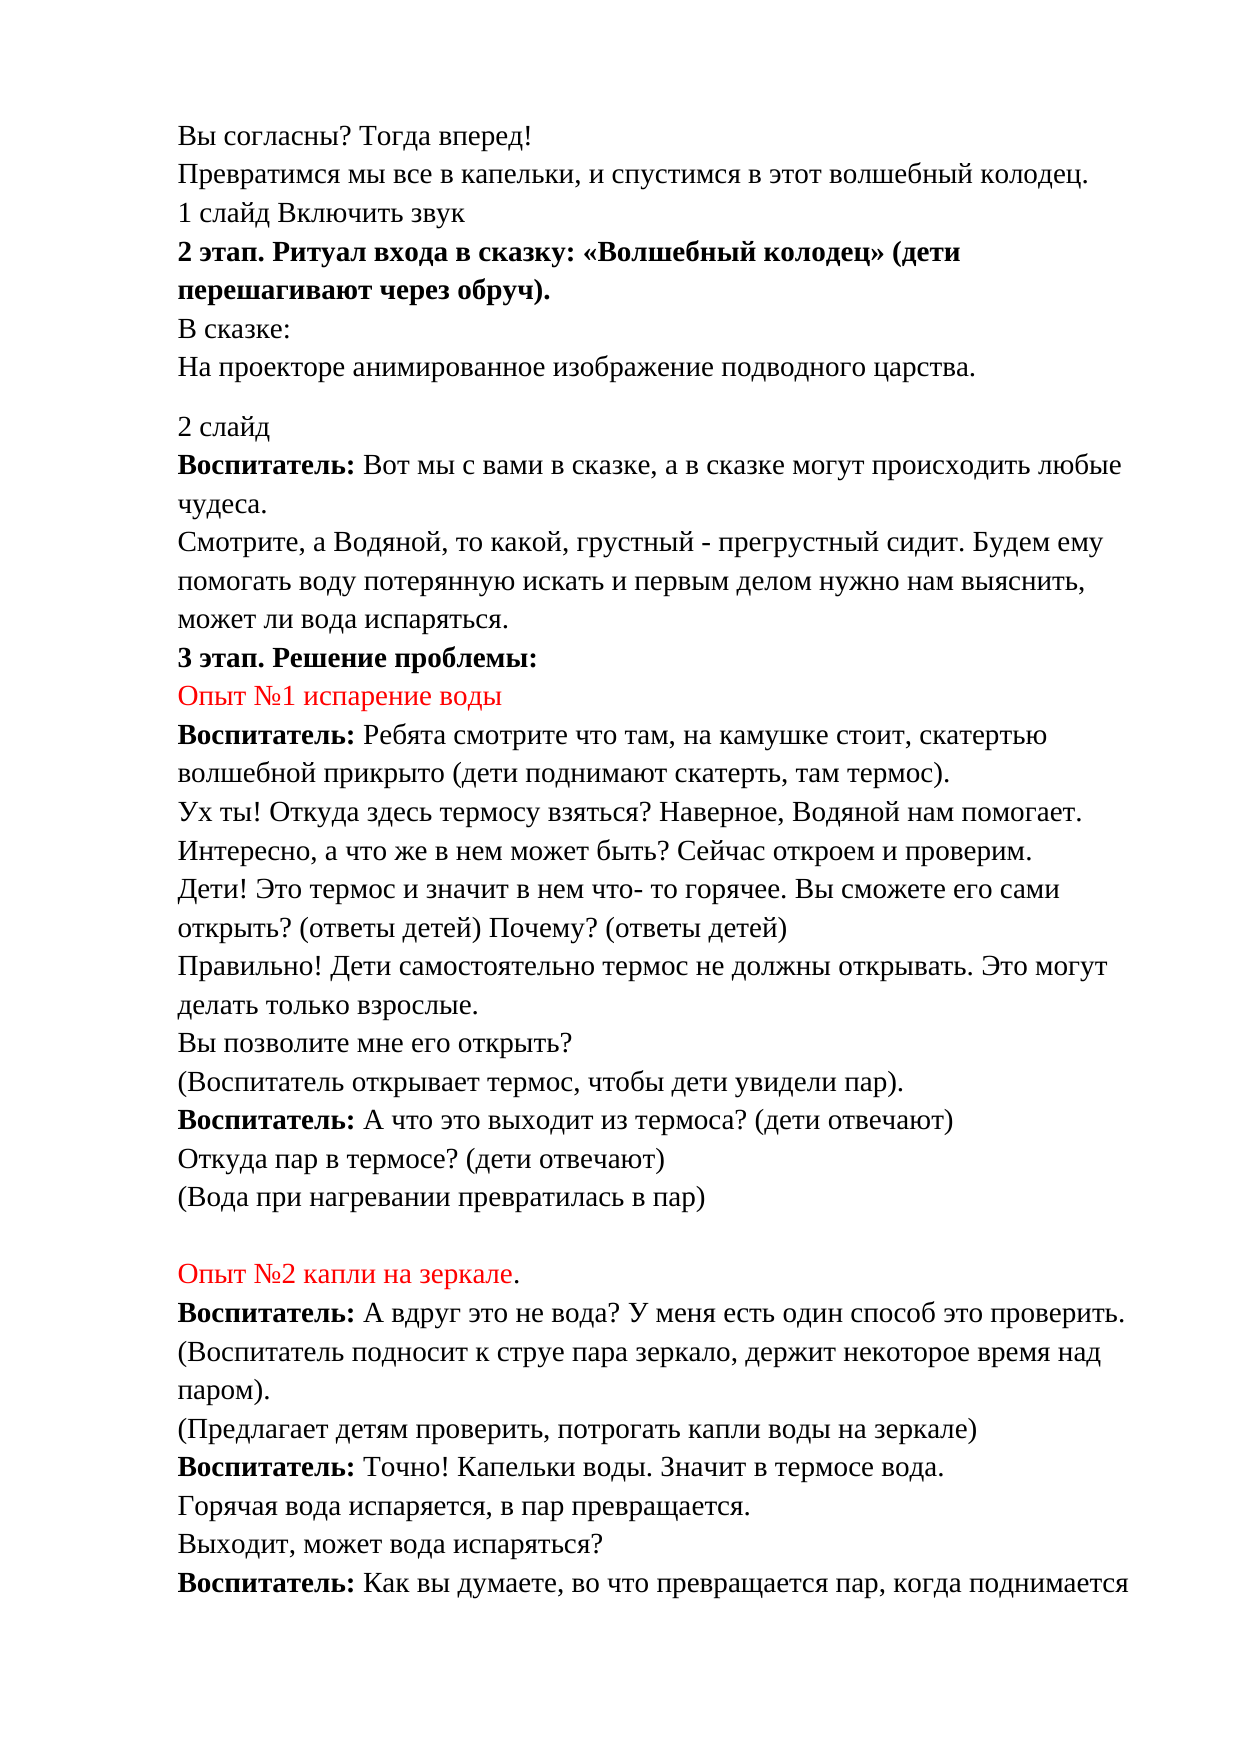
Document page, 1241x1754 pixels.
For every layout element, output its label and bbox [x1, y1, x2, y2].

text [177, 409, 1152, 1598]
text [177, 118, 1152, 383]
